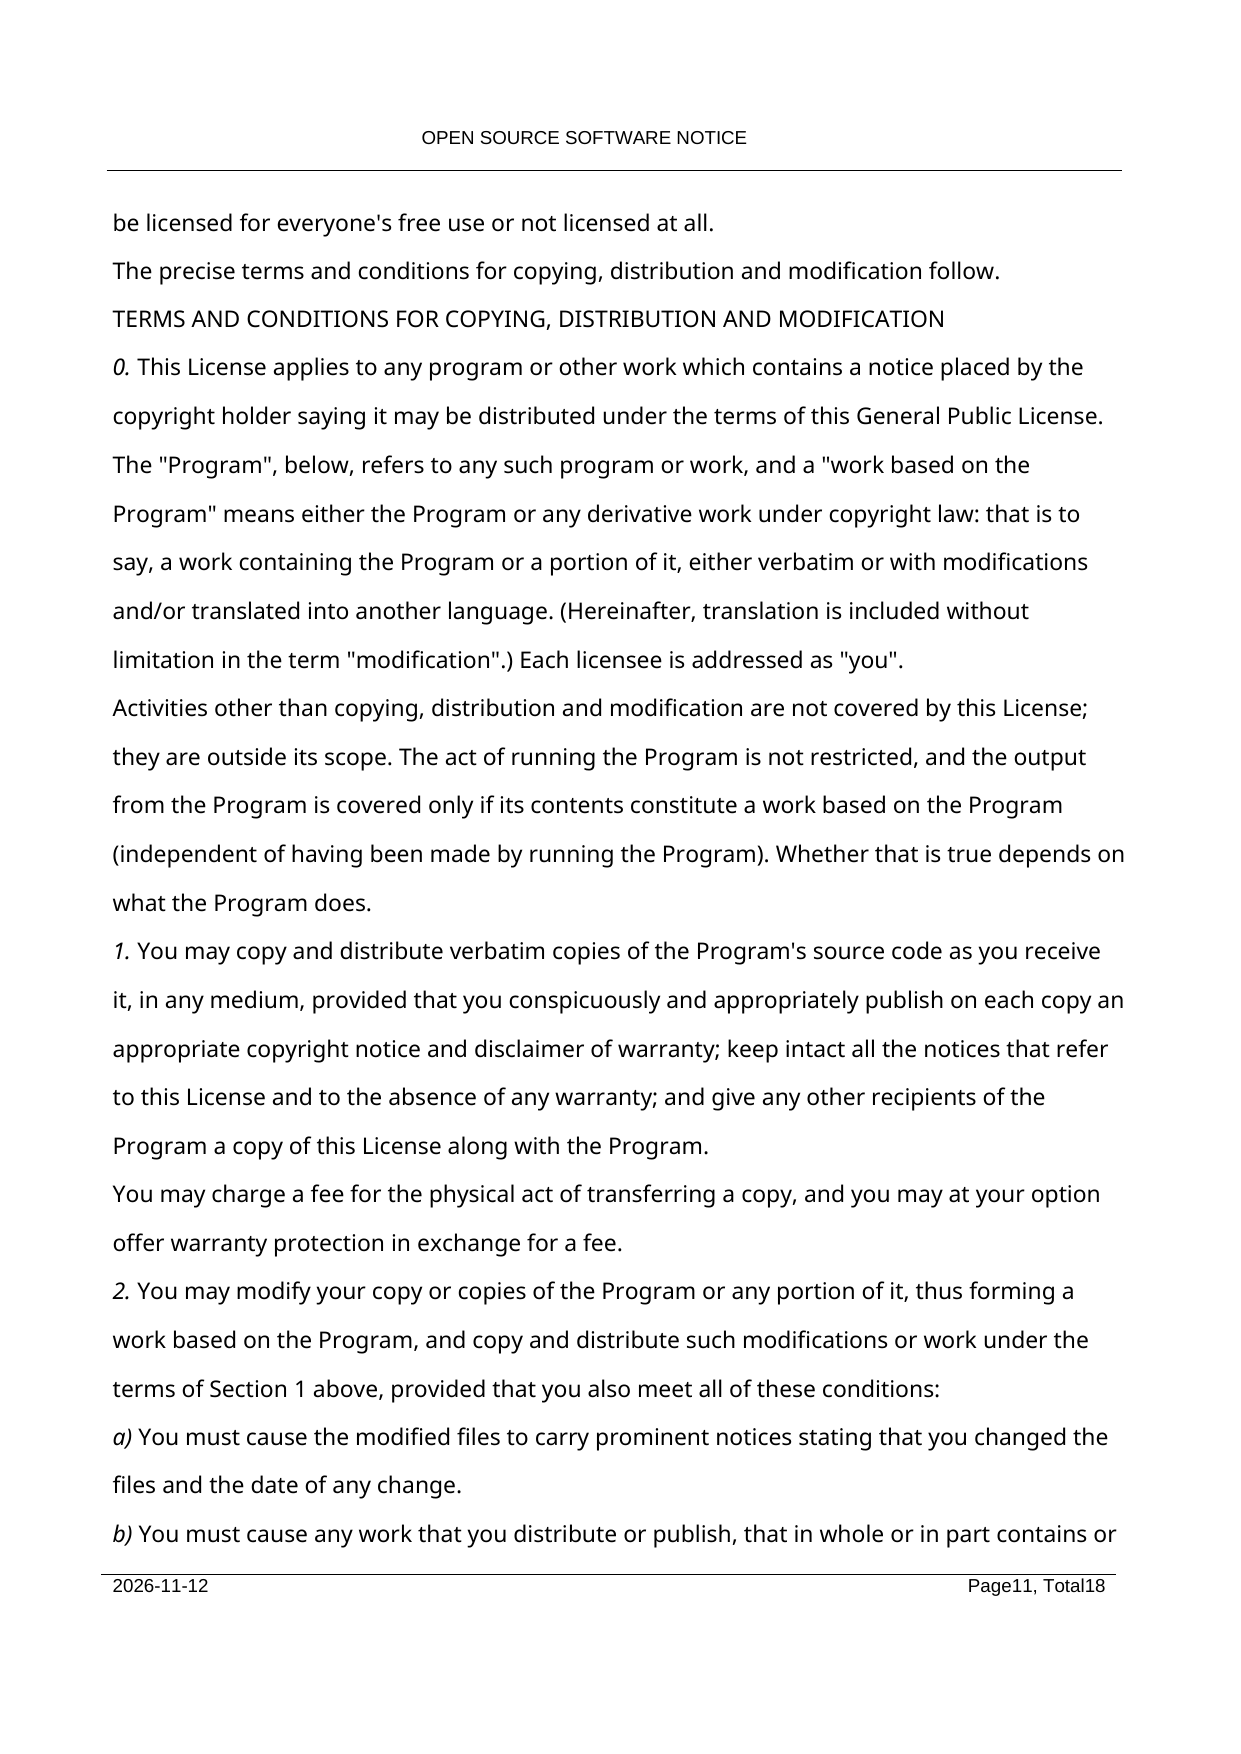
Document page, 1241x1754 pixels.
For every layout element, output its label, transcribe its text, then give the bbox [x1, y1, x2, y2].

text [112, 1517, 1128, 1549]
text The precise terms and conditions for copying, distribution and modification follow. [112, 254, 1128, 287]
text TERMS AND CONDITIONS FOR COPYING, DISTRIBUTION AND MODIFICATION [112, 303, 1128, 335]
text Activities other than copying, distribution and modification are not covered by this License; they are outside its scope. The act of running the Program is not restricted, and the output from the Program is covered only if its contents constitute a work based on the Program (independent of having been made by running the Program). Whether that is true depends on what the Program does. [112, 691, 1128, 919]
text 0. This License applies to any program or other work which contains a notice placed by the copyright holder saying it may be distributed under the terms of this General Public License. The "Program", below, refers to any such program or work, and a "work based on the Program" means either the Program or any derivative work under copyright law: that is to say, a work containing the Program or a portion of it, either verbatim or with modifications and/or translated into another language. (Hereinafter, translation is included without limitation in the term "modification".) Each licensee is addressed as "you". [112, 351, 1128, 676]
text 1. You may copy and distribute verbatim copies of the Program's source code as you receive it, in any medium, provided that you conspicuously and appropriately publish on each copy an appropriate copyright notice and disclaimer of warranty; keep intact all the notices that refer to this License and to the absence of any warranty; and give any other recipients of the Program a copy of this License along with the Program. [112, 934, 1128, 1162]
text 2. You may modify your copy or copies of the Program or any portion of it, thus forming a work based on the Program, and copy and distribute such modifications or work under the terms of Section 1 above, provided that you also meet all of these conditions: [112, 1274, 1128, 1404]
text You may charge a fee for the physical act of transferring a copy, and you may at your option offer warranty protection in exchange for a fee. [112, 1178, 1128, 1259]
text a) You must cause the modified files to carry prominent notices stating that you changed the files and the date of any change. [112, 1420, 1128, 1501]
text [112, 206, 1128, 239]
